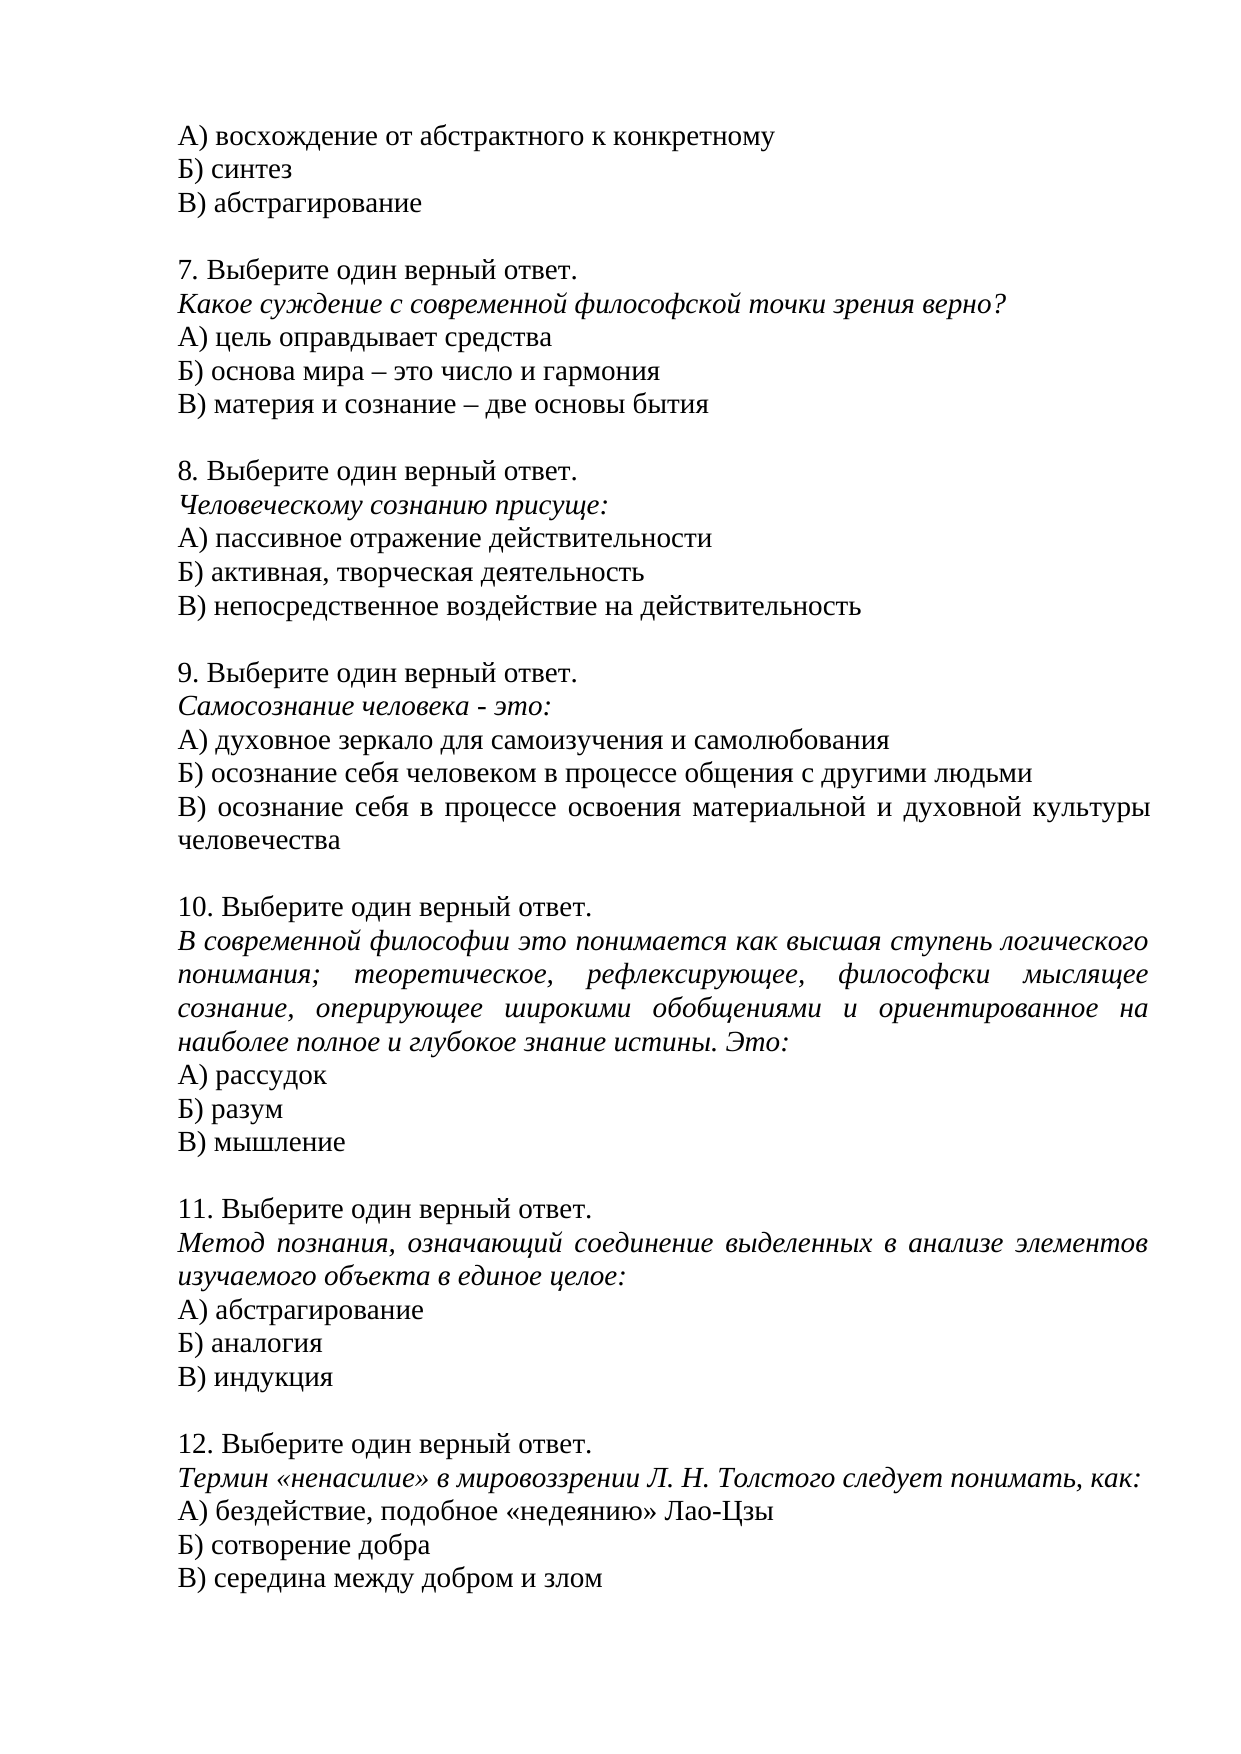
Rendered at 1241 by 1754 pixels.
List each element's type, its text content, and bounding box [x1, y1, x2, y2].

text Б) основа мира – это число и гармония [177, 353, 1152, 386]
text В) индукция [177, 1359, 1152, 1393]
text А) цель оправдывает средства [177, 319, 1152, 353]
text Б) активная, творческая деятельность [177, 554, 1152, 588]
text А) восхождение от абстрактного к конкретному [177, 118, 1152, 152]
text В) осознание себя в процессе освоения материальной и духовной культуры человечества [177, 789, 1152, 856]
text 9. Выберите один верный ответ. [177, 655, 1152, 688]
text А) духовное зеркало для самоизучения и самолюбования [177, 722, 1152, 755]
text В) мышление [177, 1124, 1152, 1158]
text В современной философии это понимается как высшая ступень логического понимания; теоретическое, рефлексирующее, философски мыслящее сознание, оперирующее широкими обобщениями и ориентированное на наиболее полное и глубокое знание истины. Это: [177, 923, 1152, 1057]
text Б) разум [177, 1091, 1152, 1124]
text Метод познания, означающий соединение выделенных в анализе элементов изучаемого объекта в единое целое: [177, 1225, 1152, 1292]
text Б) сотворение добра [177, 1527, 1152, 1560]
text 11. Выберите один верный ответ. [177, 1191, 1152, 1225]
text Какое суждение с современной философской точки зрения верно? [177, 286, 1152, 319]
text Человеческому сознанию присуще: [177, 487, 1152, 521]
text Б) синтез [177, 152, 1152, 185]
text В) непосредственное воздействие на действительность [177, 588, 1152, 621]
text Б) аналогия [177, 1326, 1152, 1359]
text 7. Выберите один верный ответ. [177, 252, 1152, 286]
text 8. Выберите один верный ответ. [177, 453, 1152, 487]
text В) абстрагирование [177, 185, 1152, 219]
text А) абстрагирование [177, 1292, 1152, 1326]
text Б) осознание себя человеком в процессе общения с другими людьми [177, 755, 1152, 789]
text Самосознание человека - это: [177, 688, 1152, 722]
text 12. Выберите один верный ответ. [177, 1426, 1152, 1460]
text А) пассивное отражение действительности [177, 521, 1152, 554]
text А) рассудок [177, 1057, 1152, 1091]
text Термин «ненасилие» в мировоззрении Л. Н. Толстого следует понимать, как: [177, 1460, 1152, 1493]
text В) материя и сознание – две основы бытия [177, 386, 1152, 420]
text 10. Выберите один верный ответ. [177, 889, 1152, 923]
text А) бездействие, подобное «недеянию» Лао-Цзы [177, 1493, 1152, 1527]
text В) середина между добром и злом [177, 1560, 1152, 1594]
